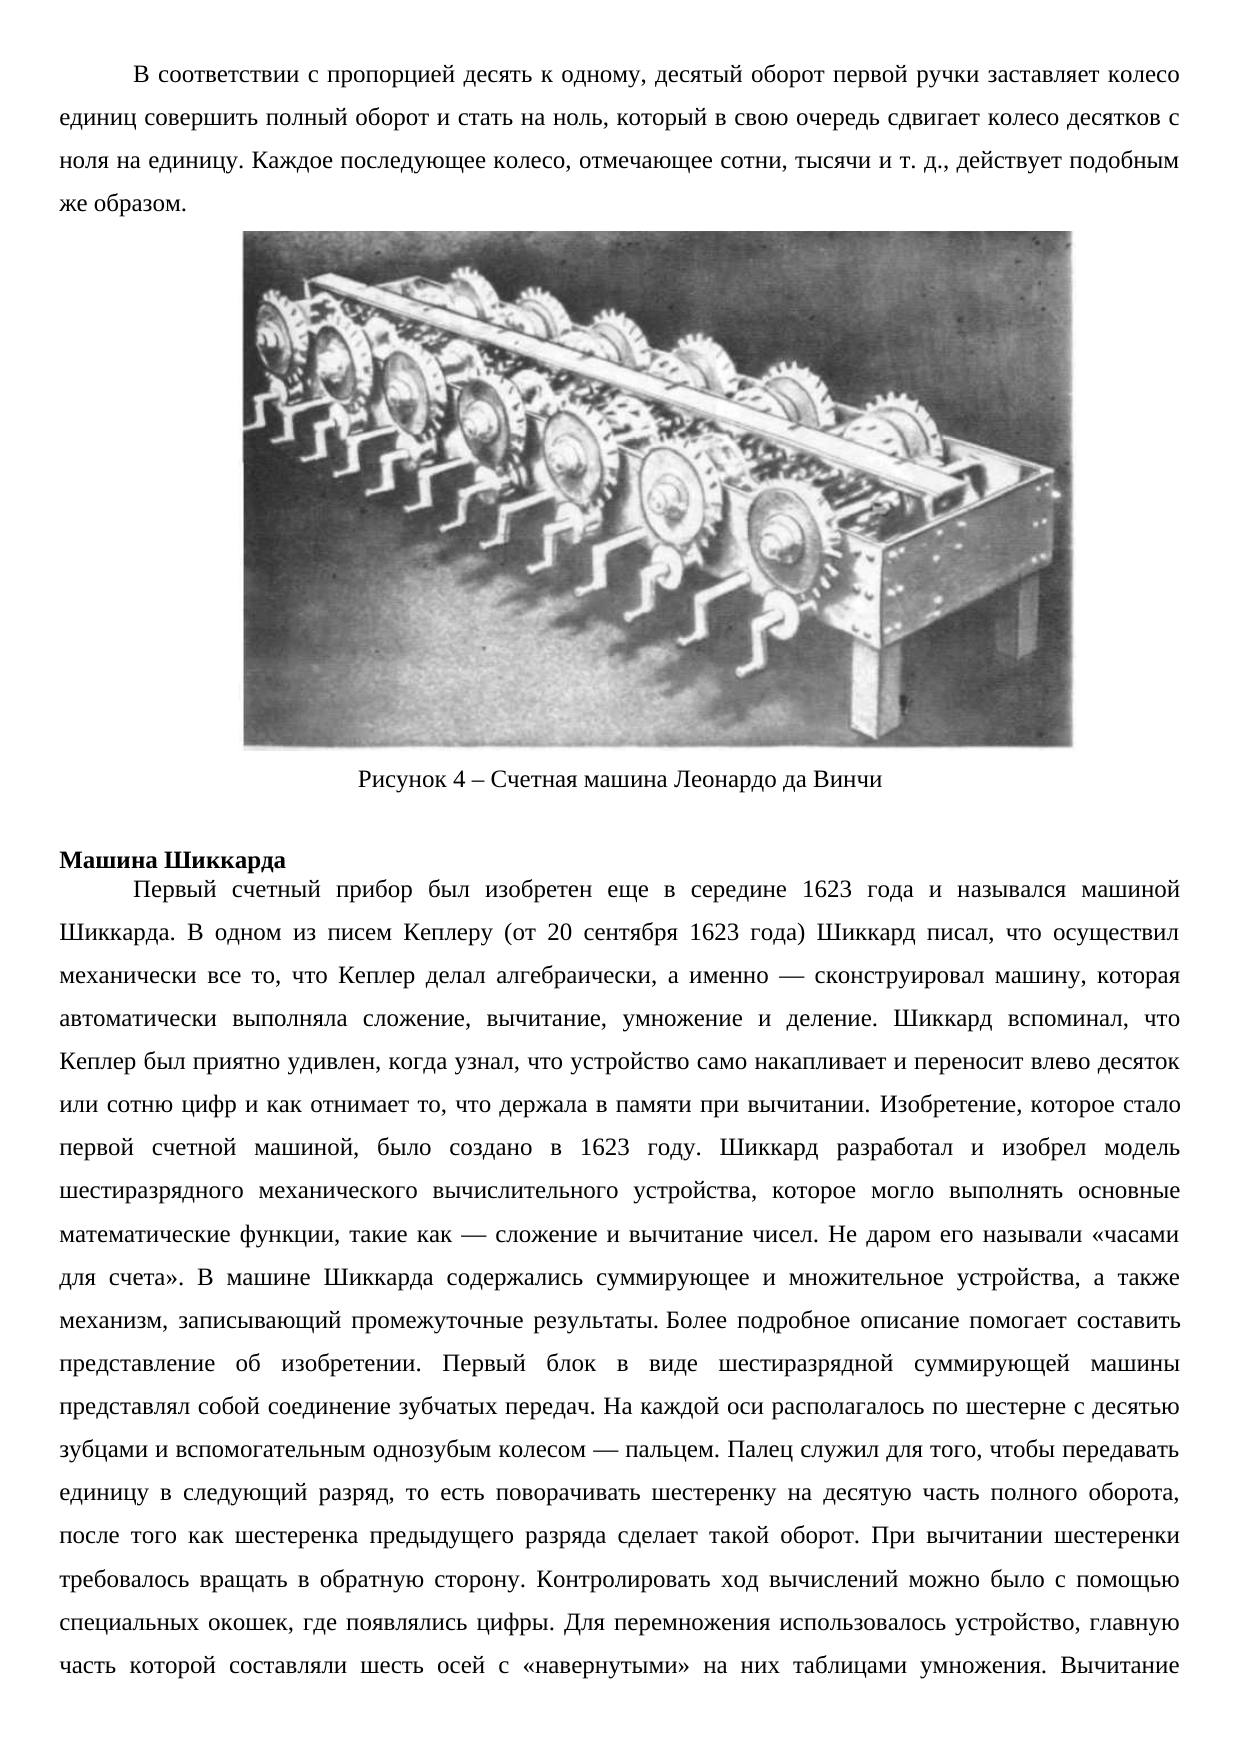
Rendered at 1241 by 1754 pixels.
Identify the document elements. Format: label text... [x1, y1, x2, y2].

picture [238, 231, 1076, 751]
text Машина Шиккарда [59, 845, 1181, 874]
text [59, 874, 1181, 1679]
text Рисунок 4 – Счетная машина Леонардо да Винчи [59, 764, 1181, 793]
text В соответствии с пропорцией десять к одному, десятый оборот первой ручки заставляет колесо единиц совершить полный оборот и стать на ноль, который в свою очередь сдвигает колесо десятков с ноля на единицу. Каждое последующее колесо, отмечающее сотни, тысячи и т. д., действует подобным же образом. [59, 59, 1181, 217]
